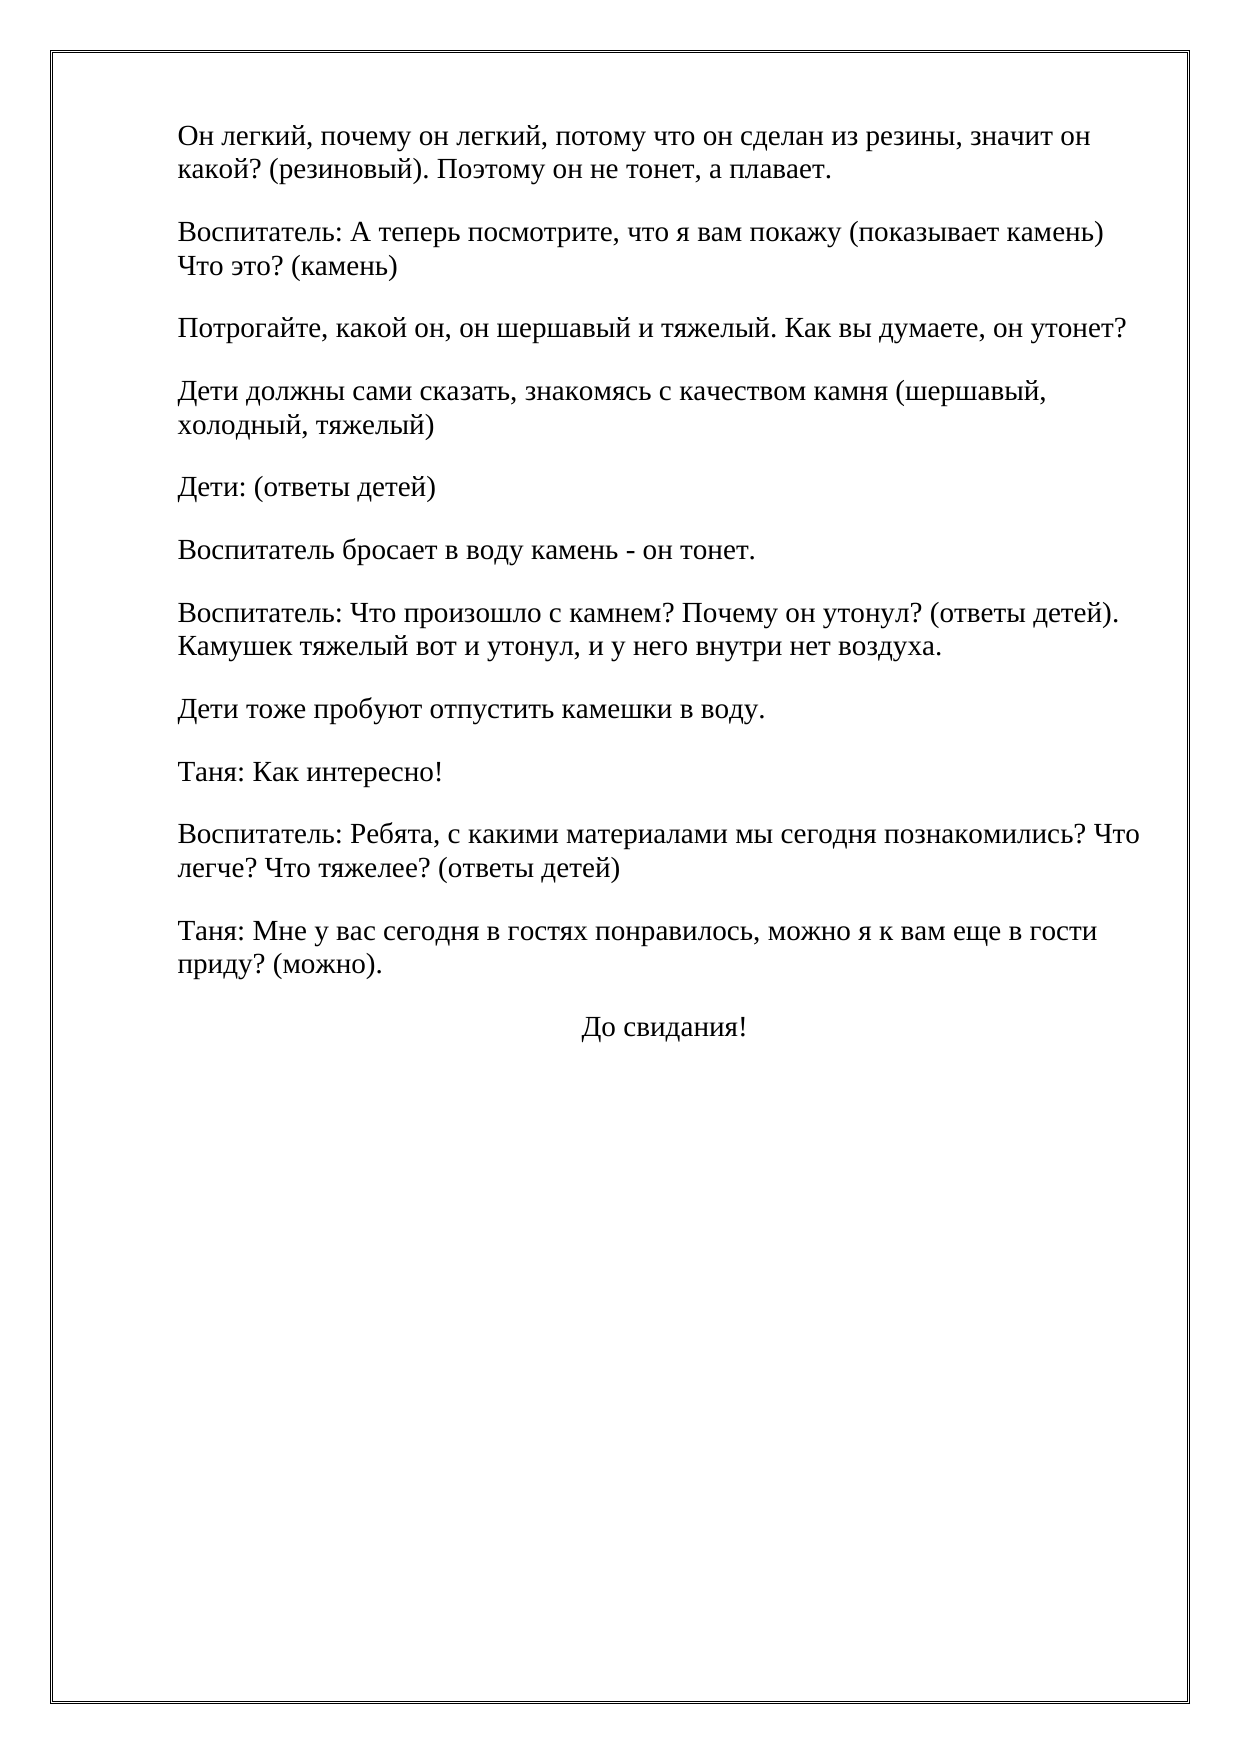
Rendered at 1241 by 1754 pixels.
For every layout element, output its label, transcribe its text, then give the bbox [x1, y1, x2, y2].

text Воспитатель: Ребята, с какими материалами мы сегодня познакомились? Что легче? Что тяжелее? (ответы детей) [177, 817, 1152, 884]
text Дети: (ответы детей) [177, 469, 1152, 503]
text До свидания! [177, 1009, 1152, 1043]
text Он легкий, почему он легкий, потому что он сделан из резины, значит он какой? (резиновый). Поэтому он не тонет, а плавает. [177, 118, 1152, 185]
text Воспитатель: Что произошло с камнем? Почему он утонул? (ответы детей). Камушек тяжелый вот и утонул, и у него внутри нет воздуха. [177, 595, 1152, 662]
text Таня: Мне у вас сегодня в гостях понравилось, можно я к вам еще в гости приду? (можно). [177, 913, 1152, 980]
text Воспитатель: А теперь посмотрите, что я вам покажу (показывает камень) Что это? (камень) [177, 214, 1152, 281]
text Потрогайте, какой он, он шершавый и тяжелый. Как вы думаете, он утонет? [177, 311, 1152, 344]
text Воспитатель бросает в воду камень - он тонет. [177, 532, 1152, 566]
text Дети должны сами сказать, знакомясь с качеством камня (шершавый, холодный, тяжелый) [177, 373, 1152, 440]
text Таня: Как интересно! [177, 754, 1152, 787]
text Дети тоже пробуют отпустить камешки в воду. [177, 691, 1152, 725]
